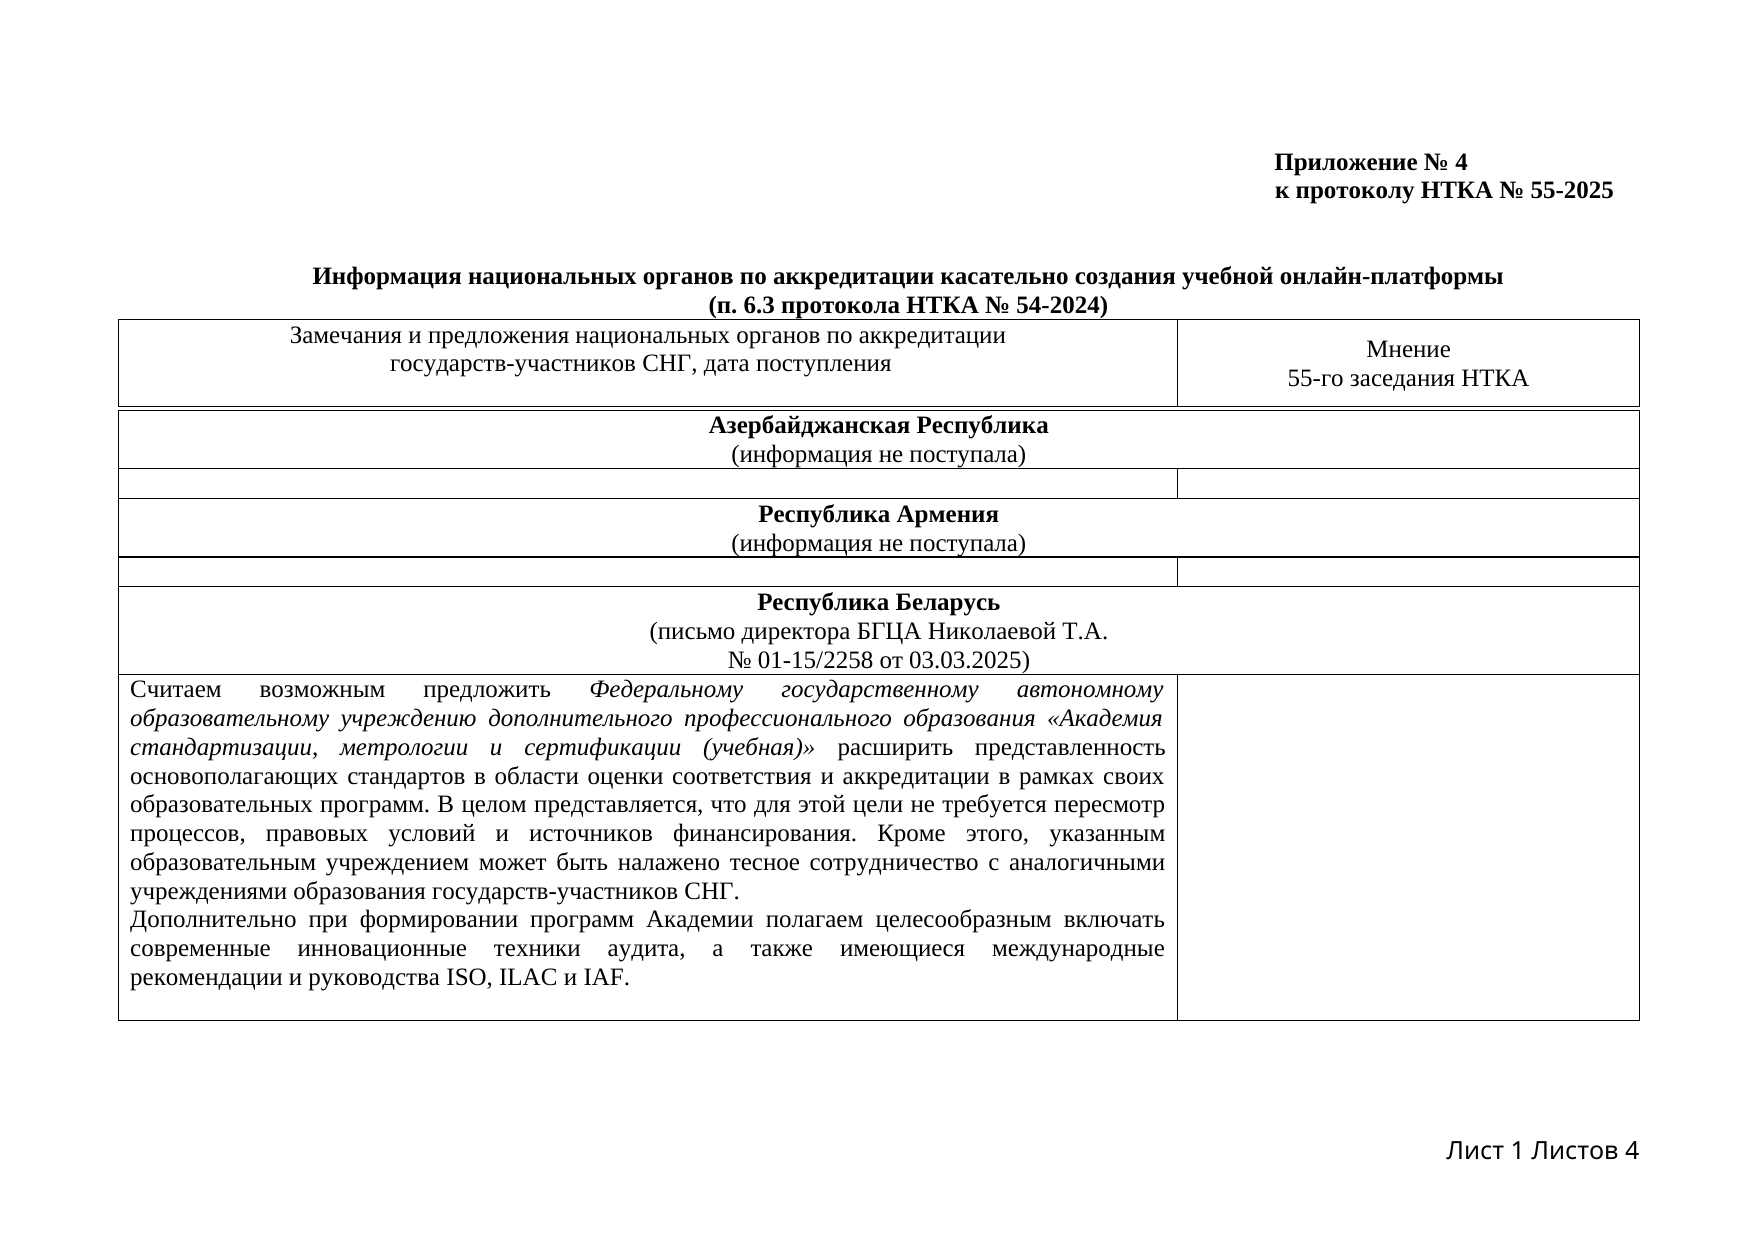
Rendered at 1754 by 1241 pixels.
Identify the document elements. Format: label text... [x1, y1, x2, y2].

table_cell [1178, 469, 1639, 498]
table_cell [119, 558, 1177, 586]
table_header Мнение 55-го заседания НТКА [1178, 320, 1639, 406]
text к протоколу НТКA № 55-2025 [118, 175, 1639, 204]
text Приложение № 4 [118, 147, 1639, 175]
table_header Азербайджанская Республика (информация не поступала) [119, 411, 1639, 468]
text Информация национальных органов по аккредитации касательно создания учебной онлайн-платформы [118, 261, 1639, 290]
table_header Замечания и предложения национальных органов по аккредитации государств-участников СНГ, дата поступления [119, 320, 1177, 406]
table_cell [1178, 675, 1639, 1019]
table_cell Республика Армения (информация не поступала) [119, 499, 1639, 556]
table_cell Считаем возможным предложить Федеральному государственному автономному образовательному учреждению дополнительного профессионального образования «Академия стандартизации, метрологии и сертификации (учебная)» расширить представленность основополагающих стандартов в области оценки соответствия и аккредитации в рамках своих образовательных программ. В целом представляется, что для этой цели не требуется пересмотр процессов, правовых условий и источников финансирования. Кроме этого, указанным образовательным учреждением может быть налажено тесное сотрудничество с аналогичными учреждениями образования государств-участников СНГ. Дополнительно при формировании программ Академии полагаем целесообразным включать современные инновационные техники аудита, а также имеющиеся международные рекомендации и руководства ISO, ILAC и IAF. [119, 675, 1177, 1019]
table_cell Республика Беларусь (письмо директора БГЦА Николаевой Т.А. № 01-15/2258 от 03.03.2025) [119, 587, 1639, 673]
table_cell [119, 469, 1177, 498]
table_cell [1178, 558, 1639, 586]
text (п. 6.3 протокола НТКA № 54-2024) [118, 290, 1639, 319]
